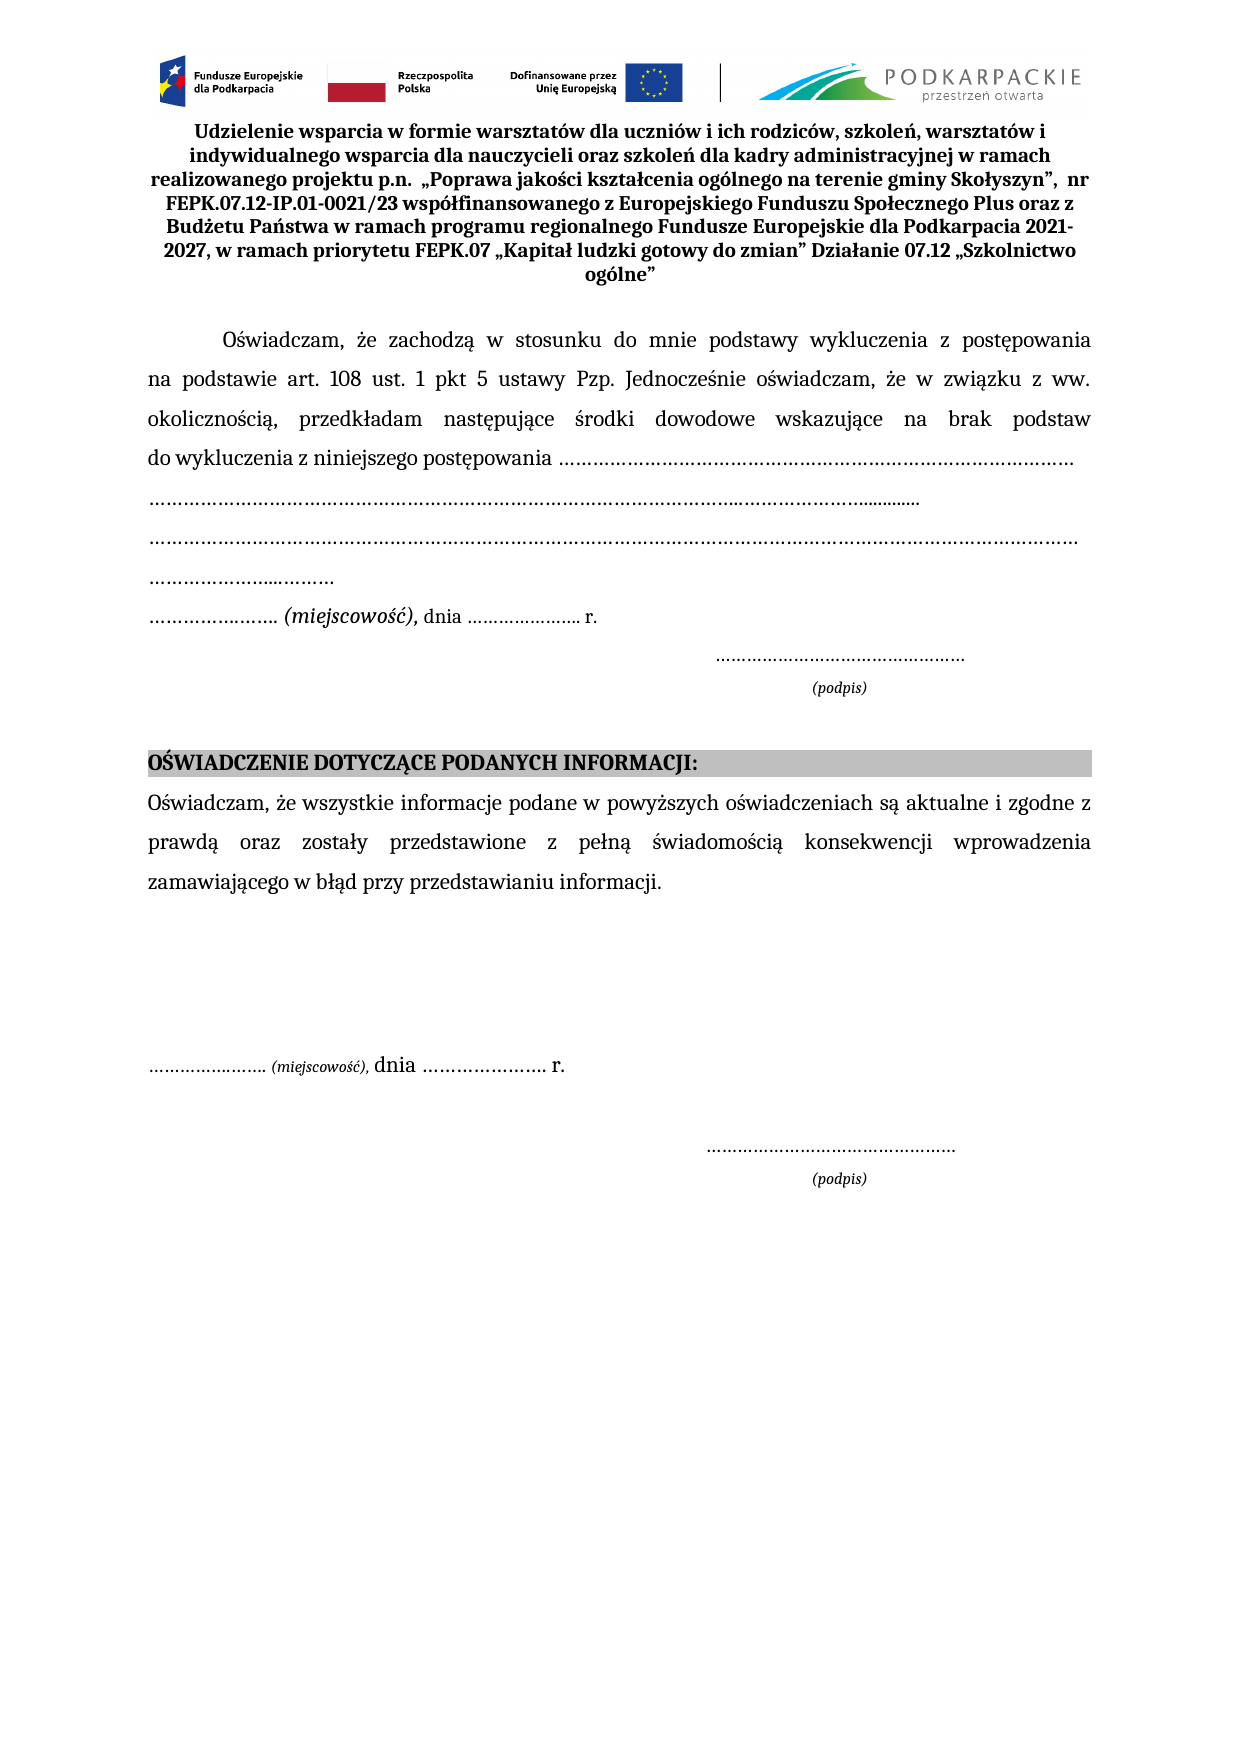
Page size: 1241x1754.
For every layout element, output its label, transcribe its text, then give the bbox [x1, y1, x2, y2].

text …………………………………………………………………………………………..…………………............…………………………………………………………………………………………………………………………………………………………………...……… [148, 484, 1092, 590]
text OŚWIADCZENIE DOTYCZĄCE PODANYCH INFORMACJI: [148, 750, 1092, 777]
text ………………………………………… [148, 642, 1092, 666]
picture [147, 42, 1093, 120]
text ………………………………………… [148, 1133, 1092, 1157]
text (podpis) [738, 1169, 1092, 1188]
text Oświadczam, że zachodzą w stosunku do mnie podstawy wykluczenia z postępowania na podstawie art. 108 ust. 1 pkt 5 ustawy Pzp. Jednocześnie oświadczam, że w związku z ww. okolicznością, przedkładam następujące środki dowodowe wskazujące na brak podstaw do wykluczenia z niniejszego postępowania ……………………………………………………………………………… [148, 327, 1092, 471]
text (podpis) [738, 678, 1092, 697]
text Oświadczam, że wszystkie informacje podane w powyższych oświadczeniach są aktualne i zgodne z prawdą oraz zostały przedstawione z pełną świadomością konsekwencji wprowadzenia zamawiającego w błąd przy przedstawianiu informacji. [148, 790, 1092, 895]
text …………….……. (miejscowość), dnia …………………. r. [148, 603, 1092, 629]
text …………….……. (miejscowość), dnia …………………. r. [148, 1052, 1092, 1078]
